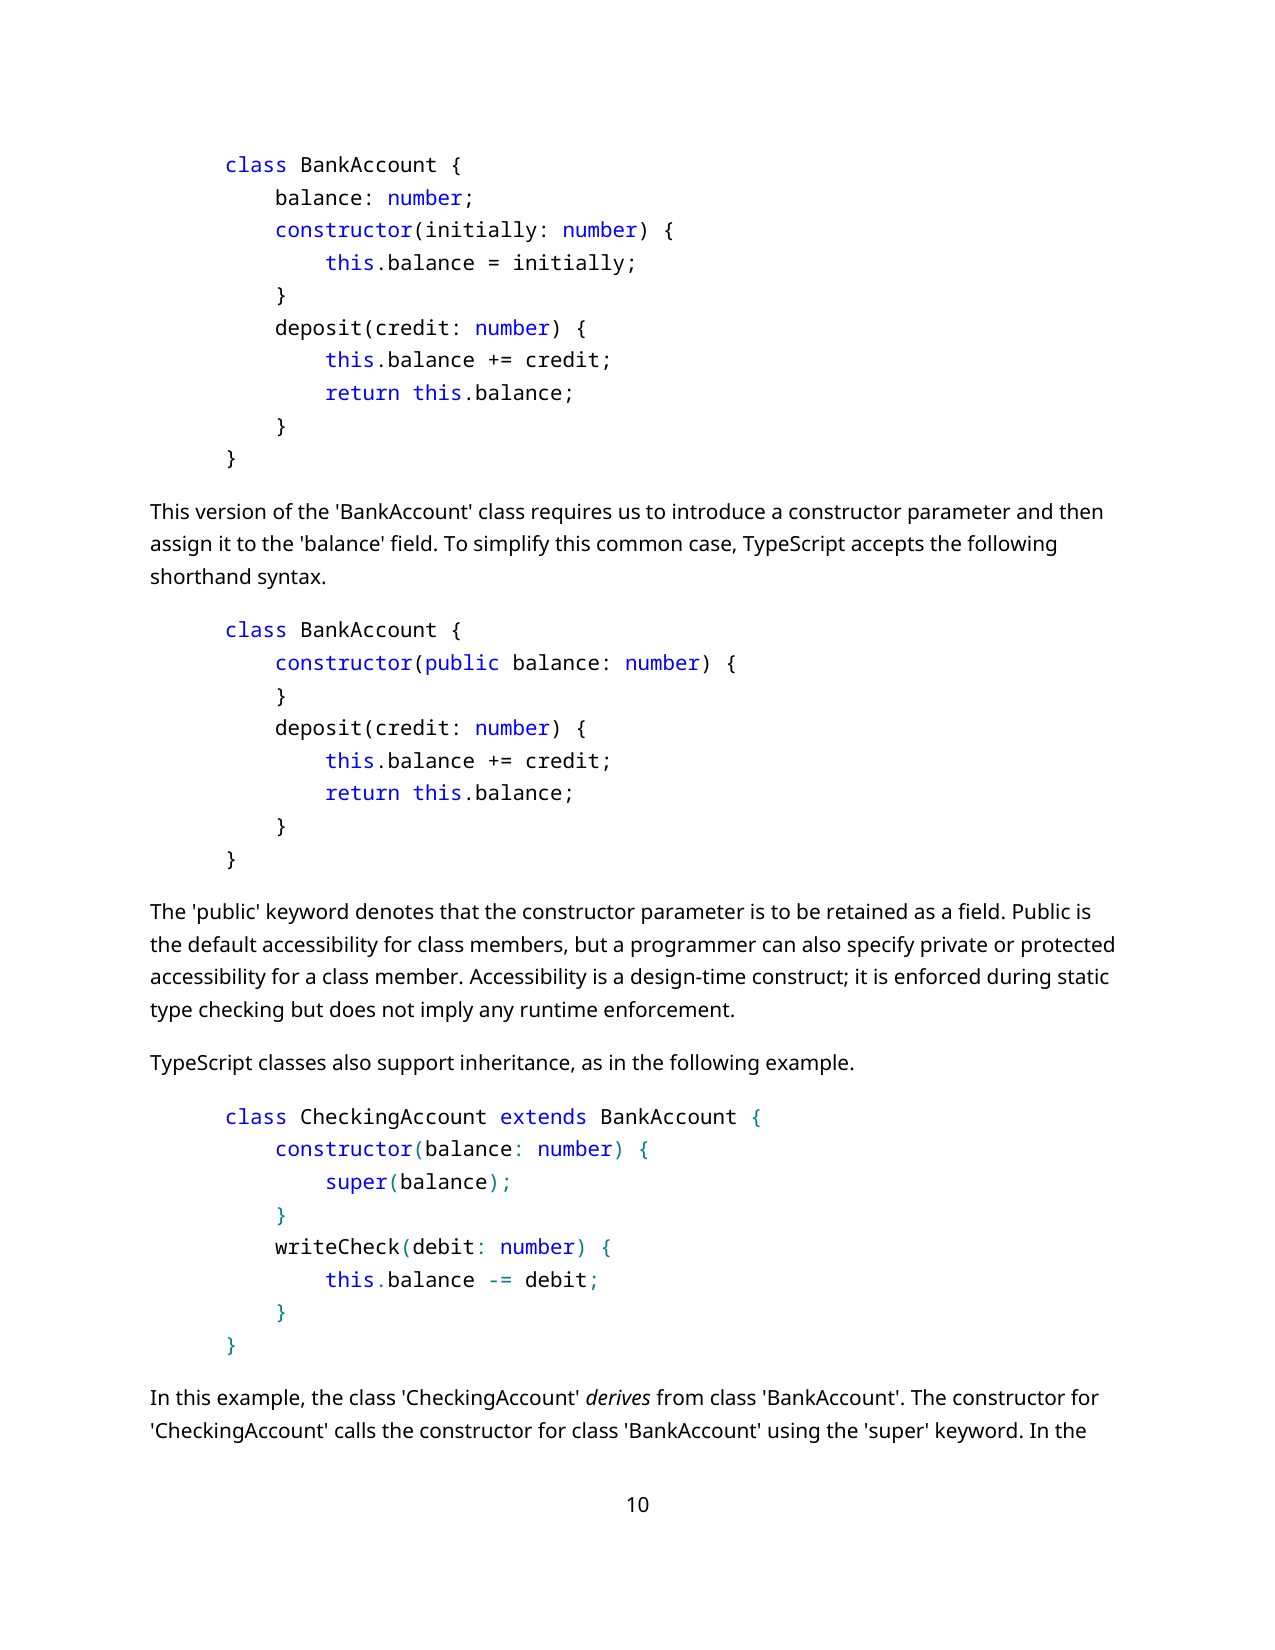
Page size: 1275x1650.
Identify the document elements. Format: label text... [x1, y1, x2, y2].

text TypeScript classes also support inheritance, as in the following example. [150, 1048, 1125, 1077]
text class BankAccount { constructor(public balance: number) { } deposit(credit: number) { this.balance += credit; return this.balance; } } [225, 616, 1125, 872]
text class BankAccount { balance: number; constructor(initially: number) { this.balance = initially; } deposit(credit: number) { this.balance += credit; return this.balance; } } [225, 150, 1125, 472]
text This version of the 'BankAccount' class requires us to introduce a constructor parameter and then assign it to the 'balance' field. To simplify this common case, TypeScript accepts the following shorthand syntax. [150, 497, 1125, 591]
text The 'public' keyword denotes that the constructor parameter is to be retained as a field. Public is the default accessibility for class members, but a programmer can also specify private or protected accessibility for a class member. Accessibility is a design-time construct; it is enforced during static type checking but does not imply any runtime enforcement. [150, 897, 1125, 1023]
text class CheckingAccount extends BankAccount { constructor(balance: number) { super(balance); } writeCheck(debit: number) { this.balance -= debit; } } [225, 1102, 1125, 1358]
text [150, 1383, 1125, 1444]
